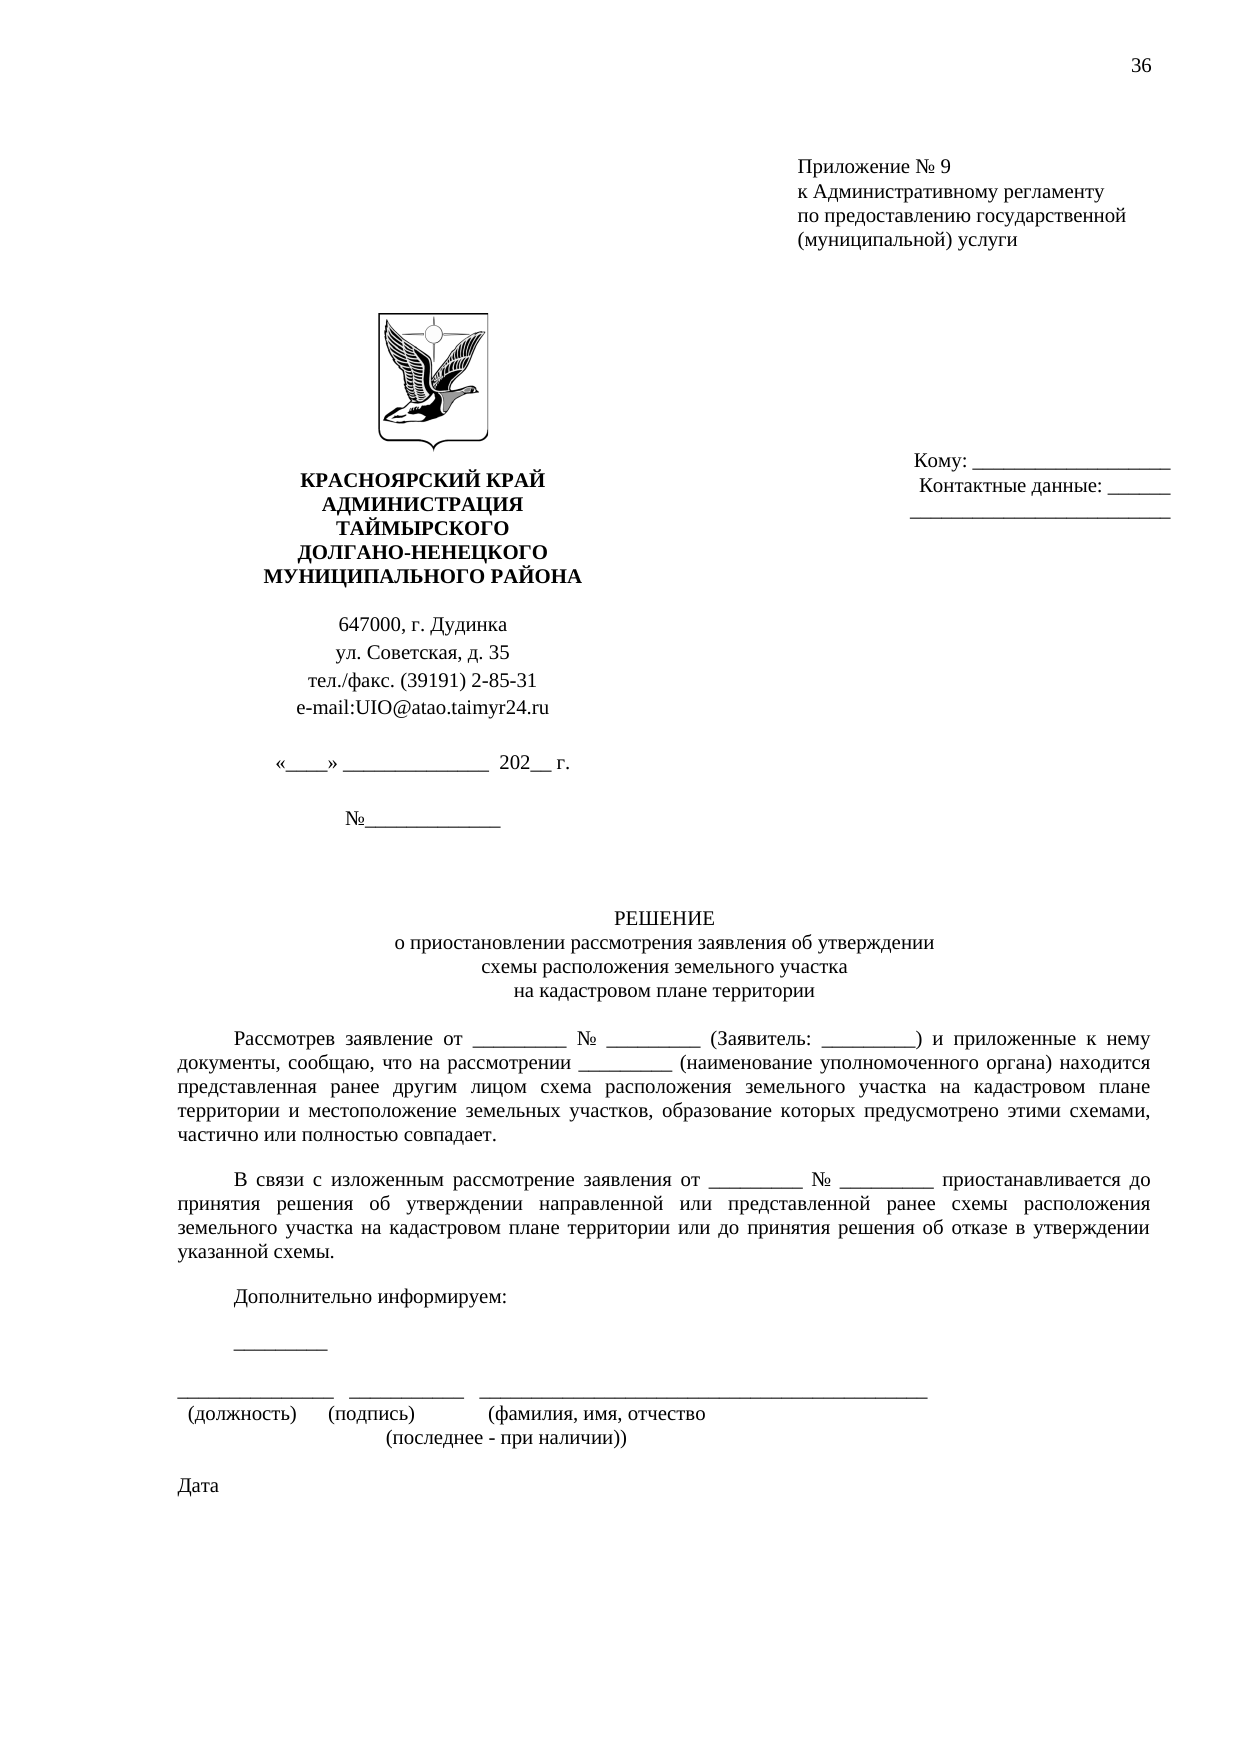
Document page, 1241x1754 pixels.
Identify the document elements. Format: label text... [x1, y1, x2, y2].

text Рассмотрев заявление от _________ № _________ (Заявитель: _________) и приложенные к нему документы, сообщаю, что на рассмотрении _________ (наименование уполномоченного органа) находится представленная ранее другим лицом схема расположения земельного участка на кадастровом плане территории и местоположение земельных участков, образование которых предусмотрено этими схемами, частично или полностью совпадает. [177, 1026, 1152, 1146]
text о приостановлении рассмотрения заявления об утверждении [177, 930, 1152, 954]
text Дата [177, 1473, 1152, 1497]
text к Административному регламенту [797, 178, 1152, 203]
text _______________ ___________ ___________________________________________ [177, 1377, 1152, 1401]
table_header КРАСНОЯРСКИЙ КРАЙ АДМИНИСТРАЦИЯ ТАЙМЫРСКОГО ДОЛГАНО-НЕНЕЦКОГО МУНИЦИПАЛЬНОГО РАЙОНА 647000, г. Дудинка ул. Советская, д. 35 тел./факс. (39191) 2-85-31 e-mail:UIO@atao.taimyr24.ru «____» ______________ 202__ г. №_____________ [166, 299, 679, 882]
text (последнее - при наличии)) [177, 1425, 1152, 1449]
text В связи с изложенным рассмотрение заявления от _________ № _________ приостанавливается до принятия решения об утверждении направленной или представленной ранее схемы расположения земельного участка на кадастровом плане территории или до принятия решения об отказе в утверждении указанной схемы. [177, 1167, 1152, 1263]
text на кадастровом плане территории [177, 978, 1152, 1002]
text по предоставлению государственной [797, 203, 1152, 227]
text Дополнительно информируем: [177, 1284, 1152, 1308]
text (должность) (подпись) (фамилия, имя, отчество [177, 1401, 1152, 1425]
text схемы расположения земельного участка [177, 954, 1152, 978]
table_header Кому: ___________________ Контактные данные: ______ _________________________ [679, 299, 1182, 882]
text (муниципальной) услуги [797, 227, 1152, 251]
picture [378, 313, 489, 452]
text _________ [177, 1329, 1152, 1353]
text РЕШЕНИЕ [177, 906, 1152, 930]
text Приложение № 9 [797, 154, 1152, 178]
